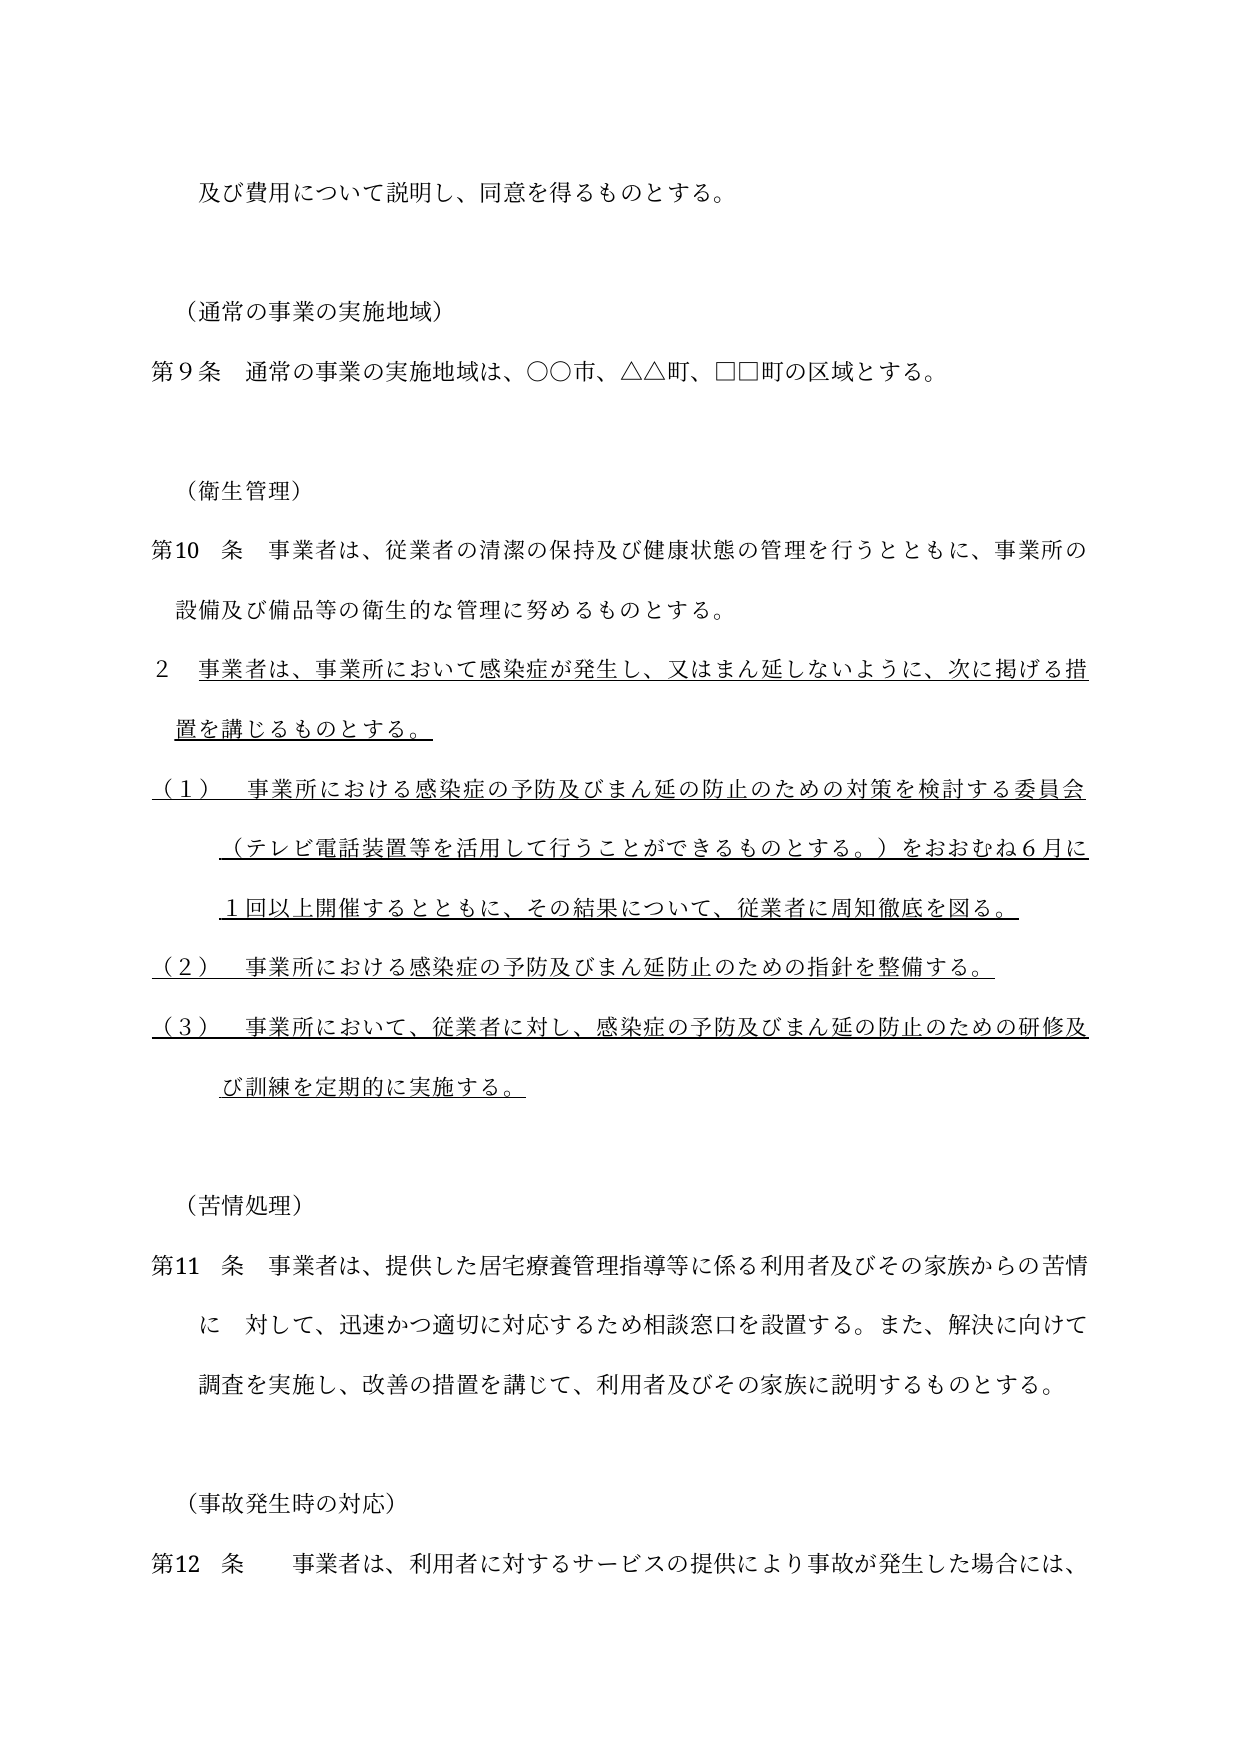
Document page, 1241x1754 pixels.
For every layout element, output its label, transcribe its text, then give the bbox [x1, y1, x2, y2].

text （３） 事業所において、従業者に対し、感染症の予防及びまん延の防止のための研修及び訓練を定期的に実施する。 [151, 996, 1089, 1037]
text （事故発生時の対応） [151, 1473, 1089, 1532]
text ２ 事業者は、事業所において感染症が発生し、又はまん延しないように、次に掲げる措置を講じるものとする。 [151, 639, 1089, 758]
text （１） 事業所における感染症の予防及びまん延の防止のための対策を検討する委員会（テレビ電話装置等を活用して行うことができるものとする。）をおおむね６月に１回以上開催するとともに、その結果について、従業者に周知徹底を図る。 [151, 758, 1089, 937]
text （通常の事業の実施地域） [151, 281, 1089, 341]
text （３） 事業所において、従業者に対し、感染症の予防及びまん延の防止のための研修及び訓練を定期的に実施する。 [151, 1038, 1089, 1115]
text 第９条 通常の事業の実施地域は、○○市、△△町、□□町の区域とする。 [151, 341, 1089, 400]
text 第11条 事業者は、提供した居宅療養管理指導等に係る利用者及びその家族からの苦情に 対して、迅速かつ適切に対応するため相談窓口を設置する。また、解決に向けて調査を実施し、改善の措置を講じて、利用者及びその家族に説明するものとする。 [151, 1234, 1089, 1413]
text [151, 162, 1089, 222]
text （２） 事業所における感染症の予防及びまん延防止のための指針を整備する。 [151, 937, 1089, 996]
text （苦情処理） [151, 1175, 1089, 1234]
text （衛生管理） [151, 460, 1089, 519]
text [151, 1532, 1089, 1592]
text 第10条 事業者は、従業者の清潔の保持及び健康状態の管理を行うとともに、事業所の設備及び備品等の衛生的な管理に努めるものとする。 [151, 519, 1089, 639]
